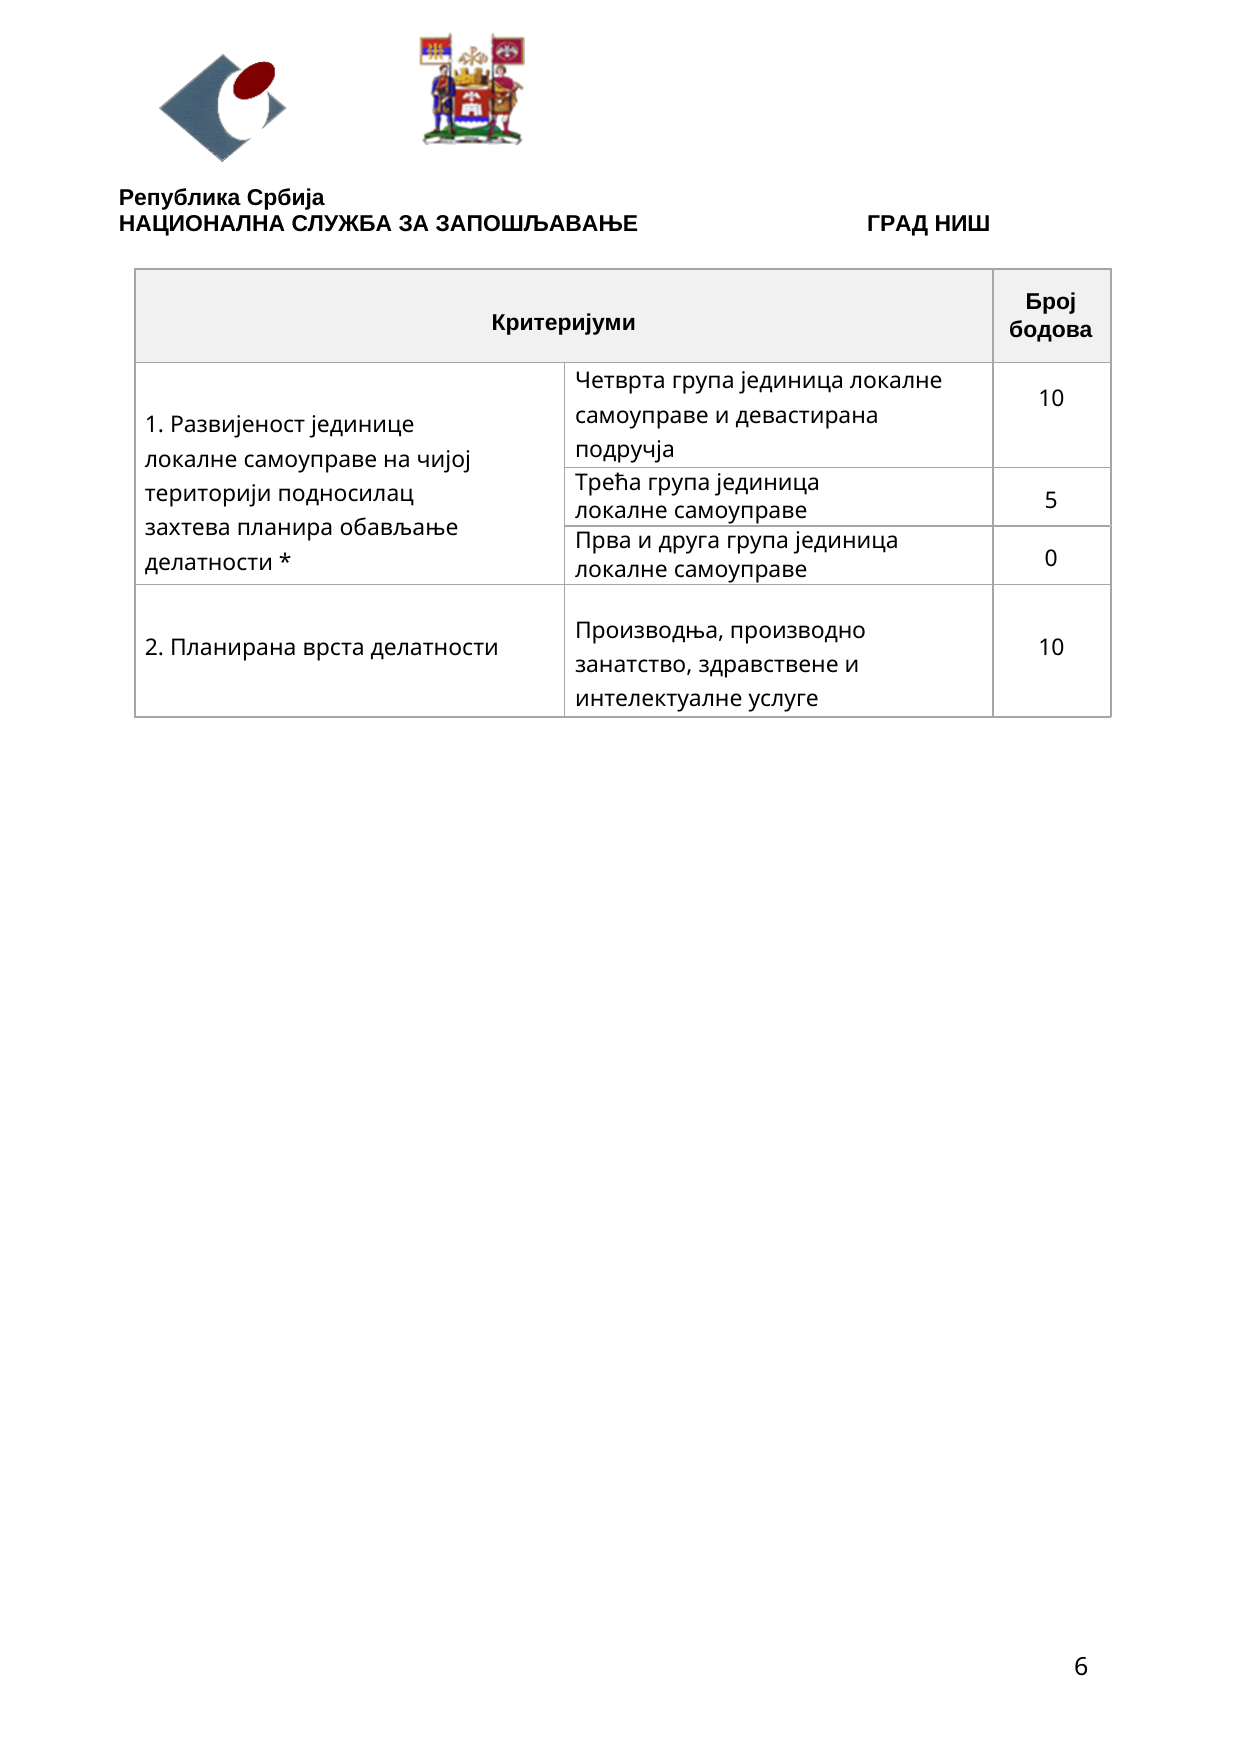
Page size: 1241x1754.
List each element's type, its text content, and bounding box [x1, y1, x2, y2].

picture [151, 50, 302, 167]
table_cell Број бодова [994, 270, 1110, 362]
table_cell Четврта група јединица локалне самоуправе и девастирана подручја [565, 363, 992, 467]
table_cell 1. Развијеност јединице локалне самоуправе на чијој територији подносилац захтева планира обављање делатности * [136, 363, 564, 584]
table_cell Производња, производно занатство, здравствене и интелектуалне услуге [565, 585, 992, 716]
picture [418, 31, 525, 145]
table_cell 2. Планирана врста делатности [136, 585, 564, 716]
table_cell 10 [994, 363, 1110, 467]
table_cell Трећа група јединица локалне самоуправе [565, 468, 992, 525]
table_cell Критеријуми [136, 270, 992, 362]
table_cell 10 [994, 585, 1110, 716]
table_cell Прва и друга група јединица локалне самоуправе [565, 527, 992, 584]
table_cell 5 [994, 468, 1110, 525]
table_cell 0 [994, 527, 1110, 584]
